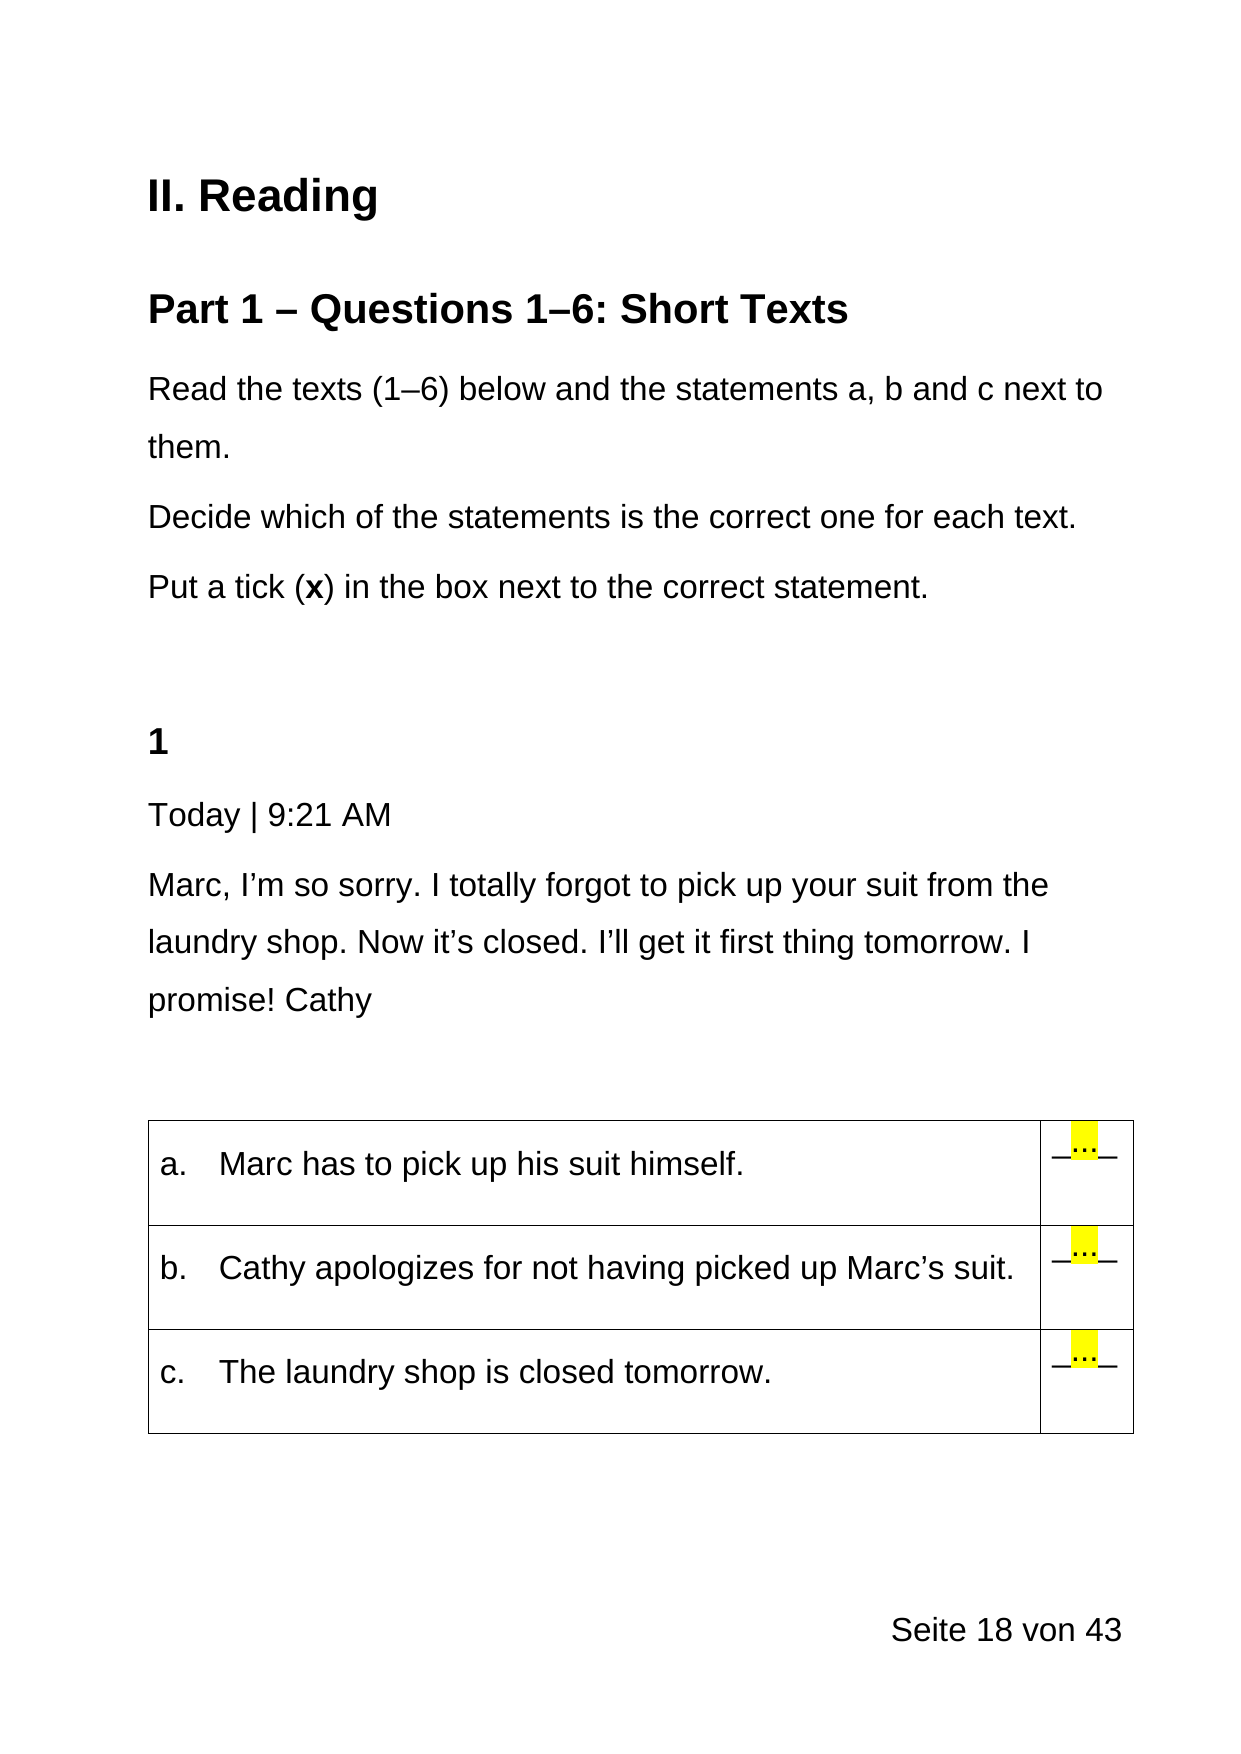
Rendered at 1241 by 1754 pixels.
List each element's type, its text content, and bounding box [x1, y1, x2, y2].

table_header _..._ [1041, 1121, 1133, 1224]
table_cell _..._ [1041, 1226, 1133, 1329]
table_cell _..._ [1041, 1330, 1133, 1433]
subtitle 1 [148, 719, 1122, 763]
text Put a tick (x) in the box next to the correct statement. [148, 567, 1122, 605]
table_cell b. Cathy apologizes for not having picked up Marc’s suit. [149, 1226, 1040, 1329]
text Read the texts (1–6) below and the statements a, b and c next to them. [148, 369, 1122, 465]
table_cell c. The laundry shop is closed tomorrow. [149, 1330, 1040, 1433]
subtitle II. Reading [148, 168, 1122, 221]
text Marc, I’m so sorry. I totally forgot to pick up your suit from the laundry shop. Now it’s closed. I’ll get it first thing tomorrow. I promise! Cathy [148, 865, 1122, 1018]
table_header a. Marc has to pick up his suit himself. [149, 1121, 1040, 1224]
text Decide which of the statements is the correct one for each text. [148, 497, 1122, 535]
subtitle Part 1 – Questions 1–6: Short Texts [148, 285, 1122, 333]
text Today | 9:21 AM [148, 795, 1122, 833]
